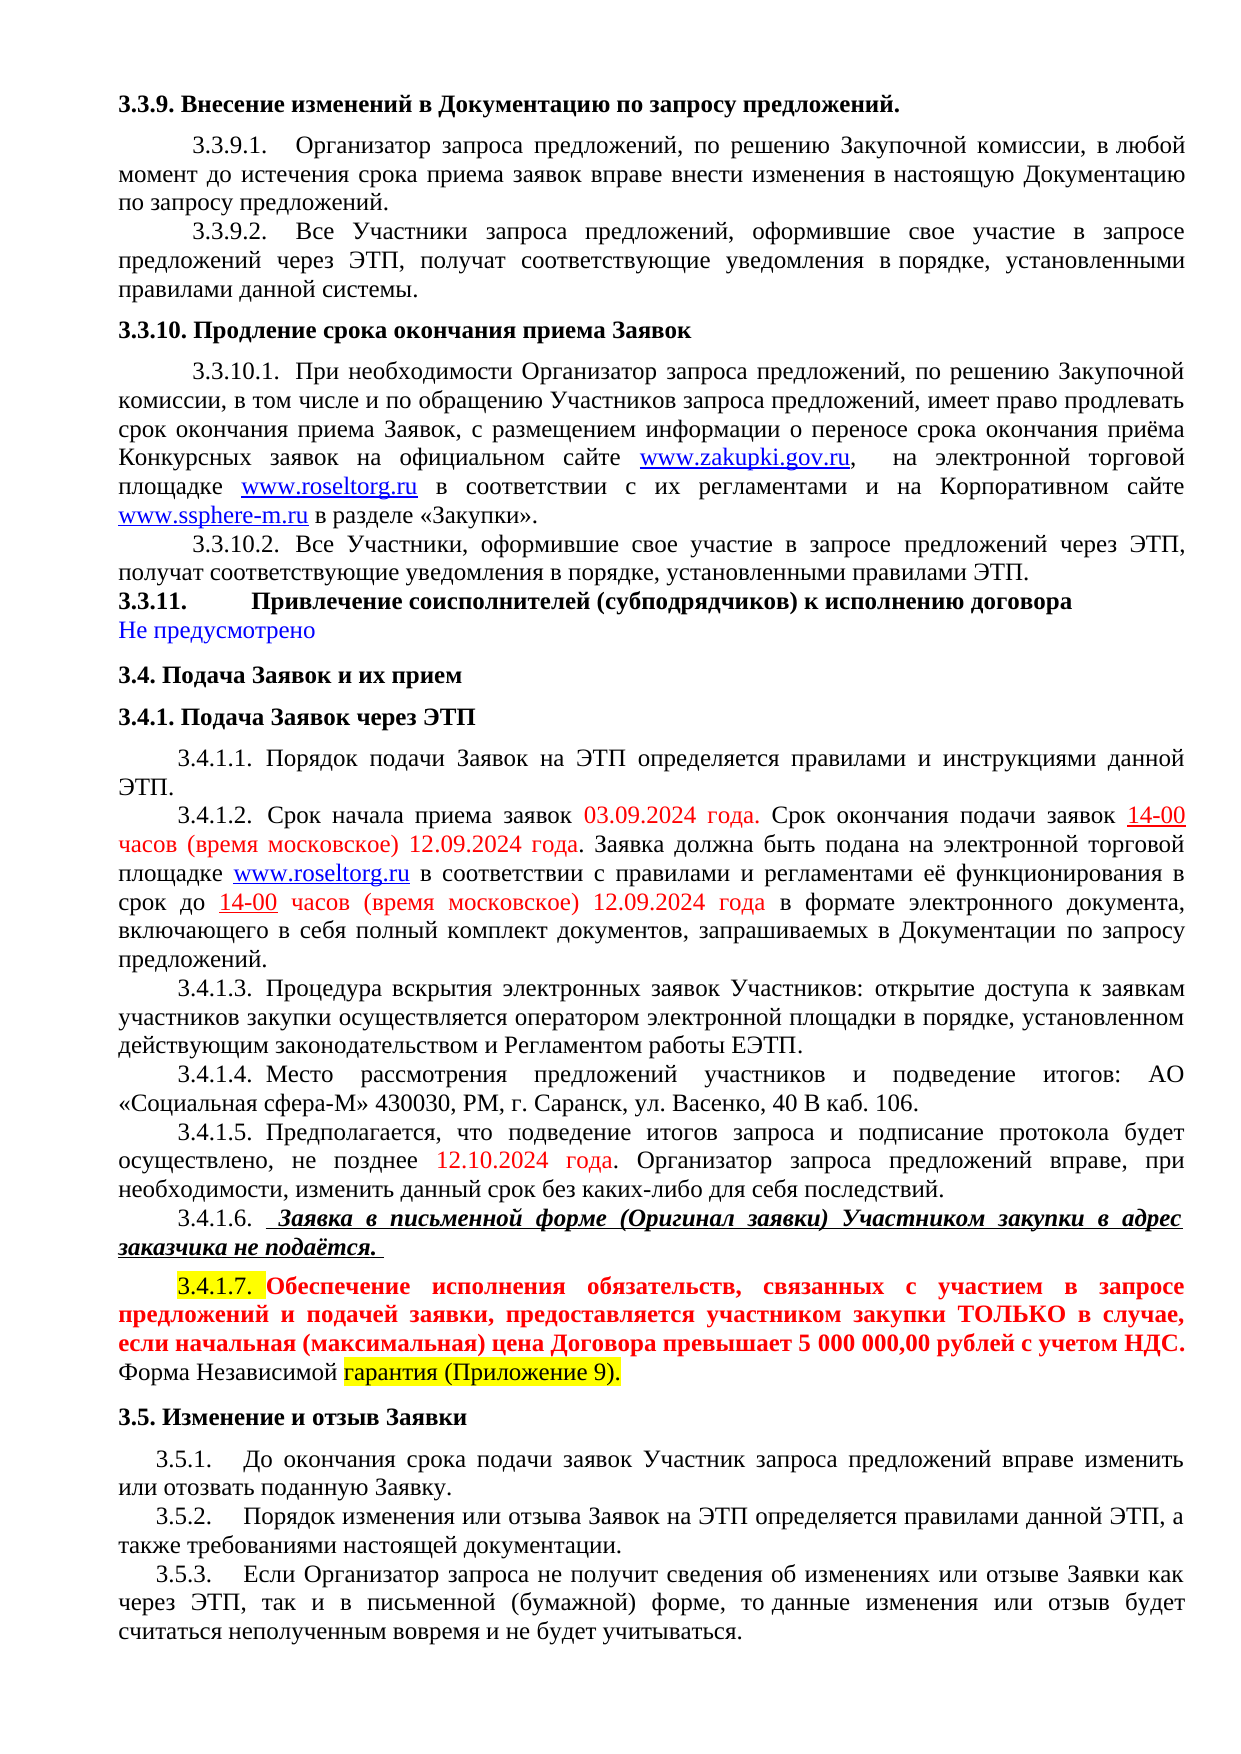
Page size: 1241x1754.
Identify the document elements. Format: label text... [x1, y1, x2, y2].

list Все Участники запроса предложений, оформившие свое участие в запросе предложений через ЭТП, получат соответствующие уведомления в порядке, установленными правилами данной системы. [118, 216, 1185, 302]
subtitle 3.3.9. Внесение изменений в Документацию по запросу предложений. [118, 89, 1185, 117]
list Все Участники, оформившие свое участие в запросе предложений через ЭТП, получат соответствующие уведомления в порядке, установленными правилами ЭТП. [118, 529, 1185, 586]
list Предполагается, что подведение итогов запроса и подписание протокола будет осуществлено, не позднее 12.10.2024 года. Организатор запроса предложений вправе, при необходимости, изменить данный срок без каких-либо для себя последствий. [118, 1117, 1185, 1203]
subtitle Привлечение соисполнителей (субподрядчиков) к исполнению договора [118, 586, 1181, 615]
text Не предусмотрено [118, 615, 1185, 644]
subtitle 3.3.10. Продление срока окончания приема Заявок [118, 315, 1185, 344]
list Процедура вскрытия электронных заявок Участников: открытие доступа к заявкам участников закупки осуществляется оператором электронной площадки в порядке, установленном действующим законодательством и Регламентом работы ЕЭТП. [118, 973, 1185, 1059]
subtitle 3.4. Подача Заявок и их прием [118, 660, 1185, 689]
list Срок начала приема заявок 03.09.2024 года. Срок окончания подачи заявок 14-00 часов (время московское) 12.09.2024 года. Заявка должна быть подана на электронной торговой площадке www.roseltorg.ru в соответствии с правилами и регламентами её функционирования в срок до 14-00 часов (время московское) 12.09.2024 года в формате электронного документа, включающего в себя полный комплект документов, запрашиваемых в Документации по запросу предложений. [118, 800, 1185, 973]
list Заявка в письменной форме (Оригинал заявки) Участником закупки в адрес заказчика не подаётся. [118, 1203, 1185, 1260]
list Порядок изменения или отзыва Заявок на ЭТП определяется правилами данной ЭТП, а также требованиями настоящей документации. [118, 1501, 1185, 1559]
subtitle 3.5. Изменение и отзыв Заявки [118, 1402, 1185, 1431]
subtitle 3.4.1. Подача Заявок через ЭТП [118, 702, 1185, 730]
list Организатор запроса предложений, по решению Закупочной комиссии, в любой момент до истечения срока приема заявок вправе внести изменения в настоящую Документацию по запросу предложений. [118, 130, 1185, 216]
list При необходимости Организатор запроса предложений, по решению Закупочной комиссии, в том числе и по обращению Участников запроса предложений, имеет право продлевать срок окончания приема Заявок, с размещением информации о переносе срока окончания приёма Конкурсных заявок на официальном сайте www.zakupki.gov.ru, на электронной торговой площадке www.roseltorg.ru в соответствии с их регламентами и на Корпоративном сайте www.ssphere-m.ru в разделе «Закупки». [118, 356, 1185, 529]
list Если Организатор запроса не получит сведения об изменениях или отзыве Заявки как через ЭТП, так и в письменной (бумажной) форме, то данные изменения или отзыв будет считаться неполученным вовремя и не будет учитываться. [118, 1559, 1185, 1645]
list Место рассмотрения предложений участников и подведение итогов: АО «Социальная сфера-М» 430030, РМ, г. Саранск, ул. Васенко, 40 В каб. 106. [118, 1059, 1185, 1117]
list До окончания срока подачи заявок Участник запроса предложений вправе изменить или отозвать поданную Заявку. [118, 1444, 1185, 1501]
list Порядок подачи Заявок на ЭТП определяется правилами и инструкциями данной ЭТП. [118, 743, 1185, 800]
list Обеспечение исполнения обязательств, связанных с участием в запросе предложений и подачей заявки, предоставляется участником закупки ТОЛЬКО в случае, если начальная (максимальная) цена Договора превышает 5 000 000,00 рублей с учетом НДС. Форма Независимой гарантия (Приложение 9). [118, 1271, 1185, 1386]
